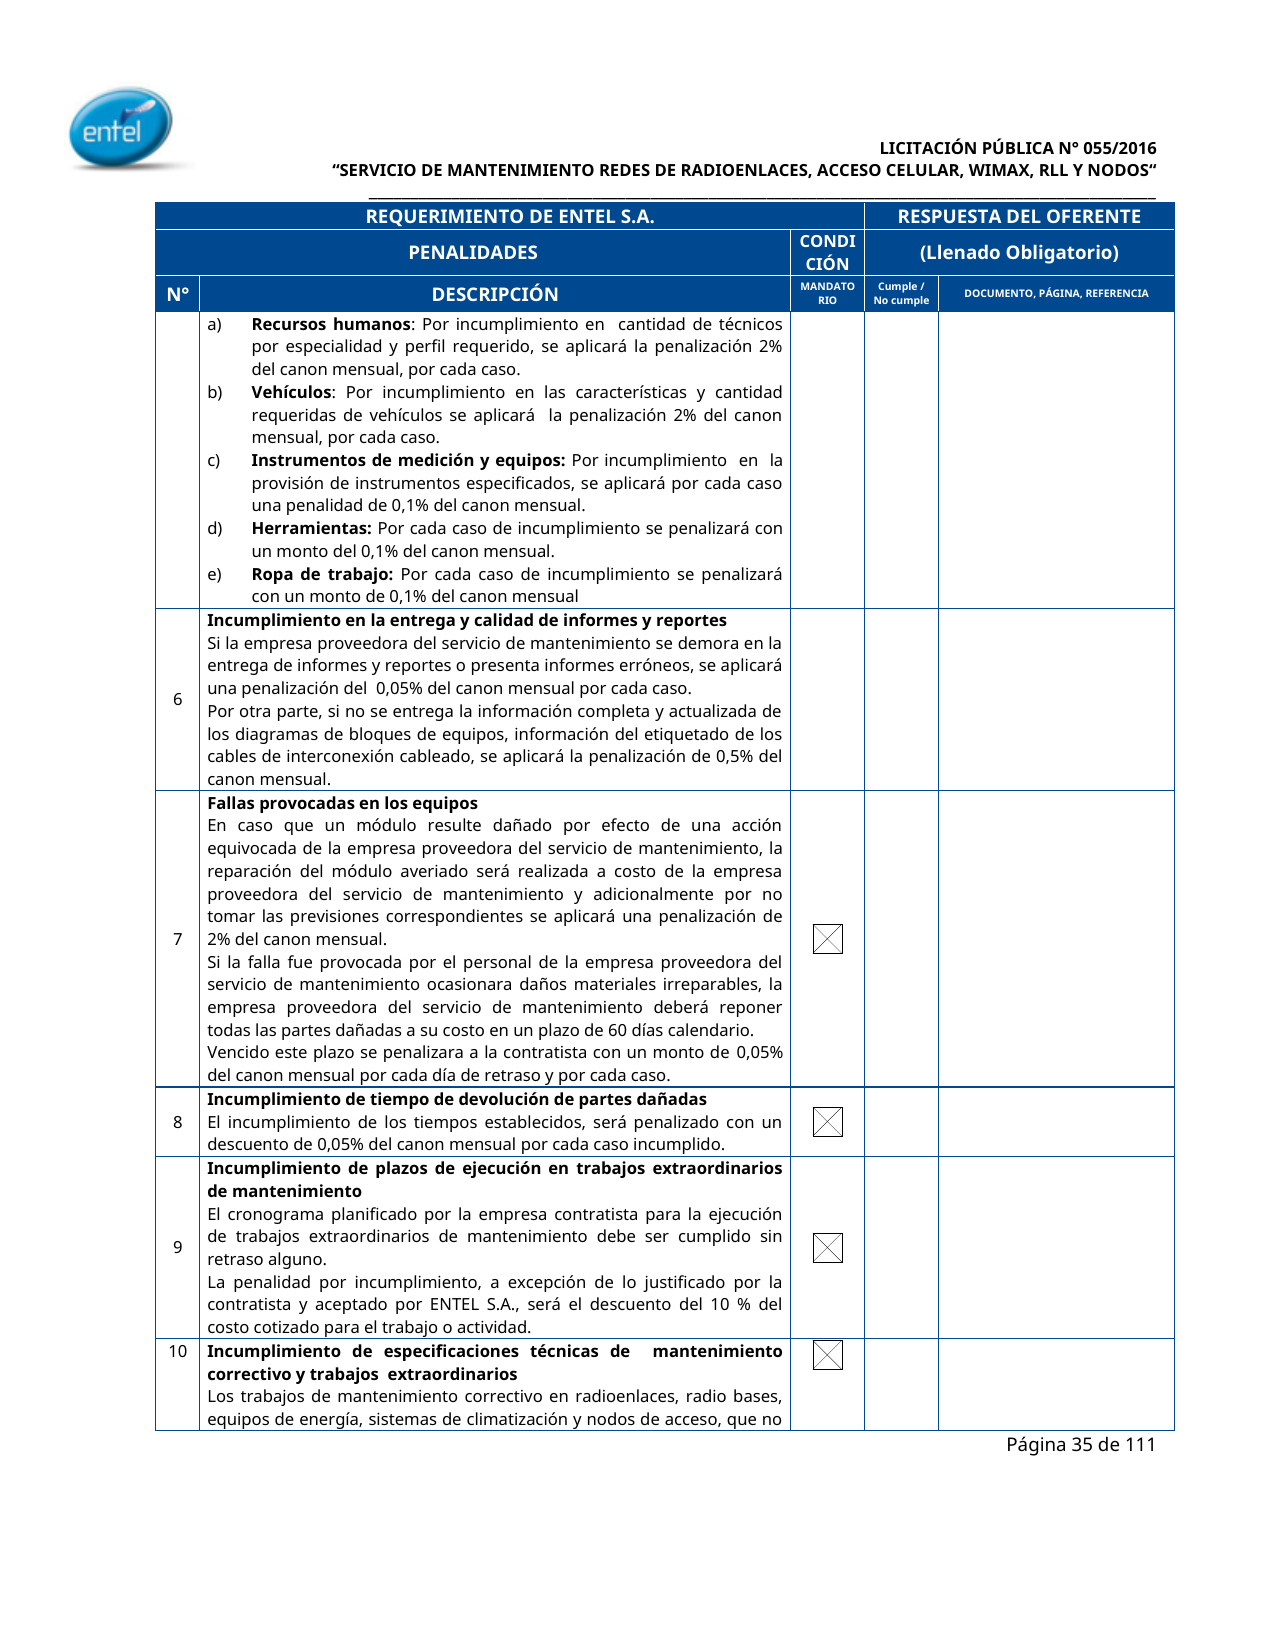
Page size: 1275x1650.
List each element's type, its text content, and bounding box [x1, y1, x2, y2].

table_cell Incumplimiento de plazos de ejecución en trabajos extraordinarios de mantenimiento El cronograma planificado por la empresa contratista para la ejecución de trabajos extraordinarios de mantenimiento debe ser cumplido sin retraso alguno. La penalidad por incumplimiento, a excepción de lo justificado por la contratista y aceptado por ENTEL S.A., será el descuento del 10 % del costo cotizado para el trabajo o actividad. [200, 1157, 790, 1338]
table_cell [865, 1157, 938, 1338]
table_cell [791, 1157, 864, 1338]
table_cell [865, 1339, 938, 1430]
table_cell 5 [156, 312, 199, 607]
table_cell [791, 609, 864, 790]
table_cell [939, 1088, 1174, 1156]
table_cell N° [156, 276, 199, 311]
table_cell 9 [156, 1157, 199, 1338]
table_cell [791, 1088, 864, 1156]
table_cell MANDATORIO [791, 276, 864, 311]
table_cell [939, 1157, 1174, 1338]
table_cell [791, 1339, 864, 1430]
table_cell [791, 312, 864, 607]
table_header REQUERIMIENTO DE ENTEL S.A. [156, 203, 864, 229]
table_cell [939, 1339, 1174, 1430]
table_cell (Llenado Obligatorio) [865, 230, 1174, 275]
table_cell [865, 609, 938, 790]
table_cell 10 [156, 1339, 199, 1430]
table_cell Fallas provocadas en los equipos En caso que un módulo resulte dañado por efecto de una acción equivocada de la empresa proveedora del servicio de mantenimiento, la reparación del módulo averiado será realizada a costo de la empresa proveedora del servicio de mantenimiento y adicionalmente por no tomar las previsiones correspondientes se aplicará una penalización de 2% del canon mensual. Si la falla fue provocada por el personal de la empresa proveedora del servicio de mantenimiento ocasionara daños materiales irreparables, la empresa proveedora del servicio de mantenimiento deberá reponer todas las partes dañadas a su costo en un plazo de 60 días calendario. Vencido este plazo se penalizara a la contratista con un monto de 0,05% del canon mensual por cada día de retraso y por cada caso. [200, 791, 790, 1086]
table_cell 8 [156, 1088, 199, 1156]
table_cell Incumplimiento de tiempo de devolución de partes dañadas El incumplimiento de los tiempos establecidos, será penalizado con un descuento de 0,05% del canon mensual por cada caso incumplido. [200, 1088, 790, 1156]
picture [53, 80, 196, 178]
table_cell DOCUMENTO, PÁGINA, REFERENCIA [939, 276, 1174, 311]
table_cell 7 [156, 791, 199, 1086]
table_cell DESCRIPCIÓN [200, 276, 790, 311]
table_cell Incumplimiento en la entrega y calidad de informes y reportes Si la empresa proveedora del servicio de mantenimiento se demora en la entrega de informes y reportes o presenta informes erróneos, se aplicará una penalización del 0,05% del canon mensual por cada caso. Por otra parte, si no se entrega la información completa y actualizada de los diagramas de bloques de equipos, información del etiquetado de los cables de interconexión cableado, se aplicará la penalización de 0,5% del canon mensual. [200, 609, 790, 790]
table_cell CONDICIÓN [791, 230, 864, 275]
table_cell [939, 609, 1174, 790]
table_cell [939, 791, 1174, 1086]
table_cell PENALIDADES [156, 230, 790, 275]
table_cell [865, 312, 938, 607]
table_cell [791, 791, 864, 1086]
table_cell Cumple / No cumple [865, 276, 938, 311]
table_cell [865, 791, 938, 1086]
table_cell [939, 312, 1174, 607]
table_cell 6 [156, 609, 199, 790]
table_header RESPUESTA DEL OFERENTE [865, 203, 1174, 229]
table_cell [865, 1088, 938, 1156]
